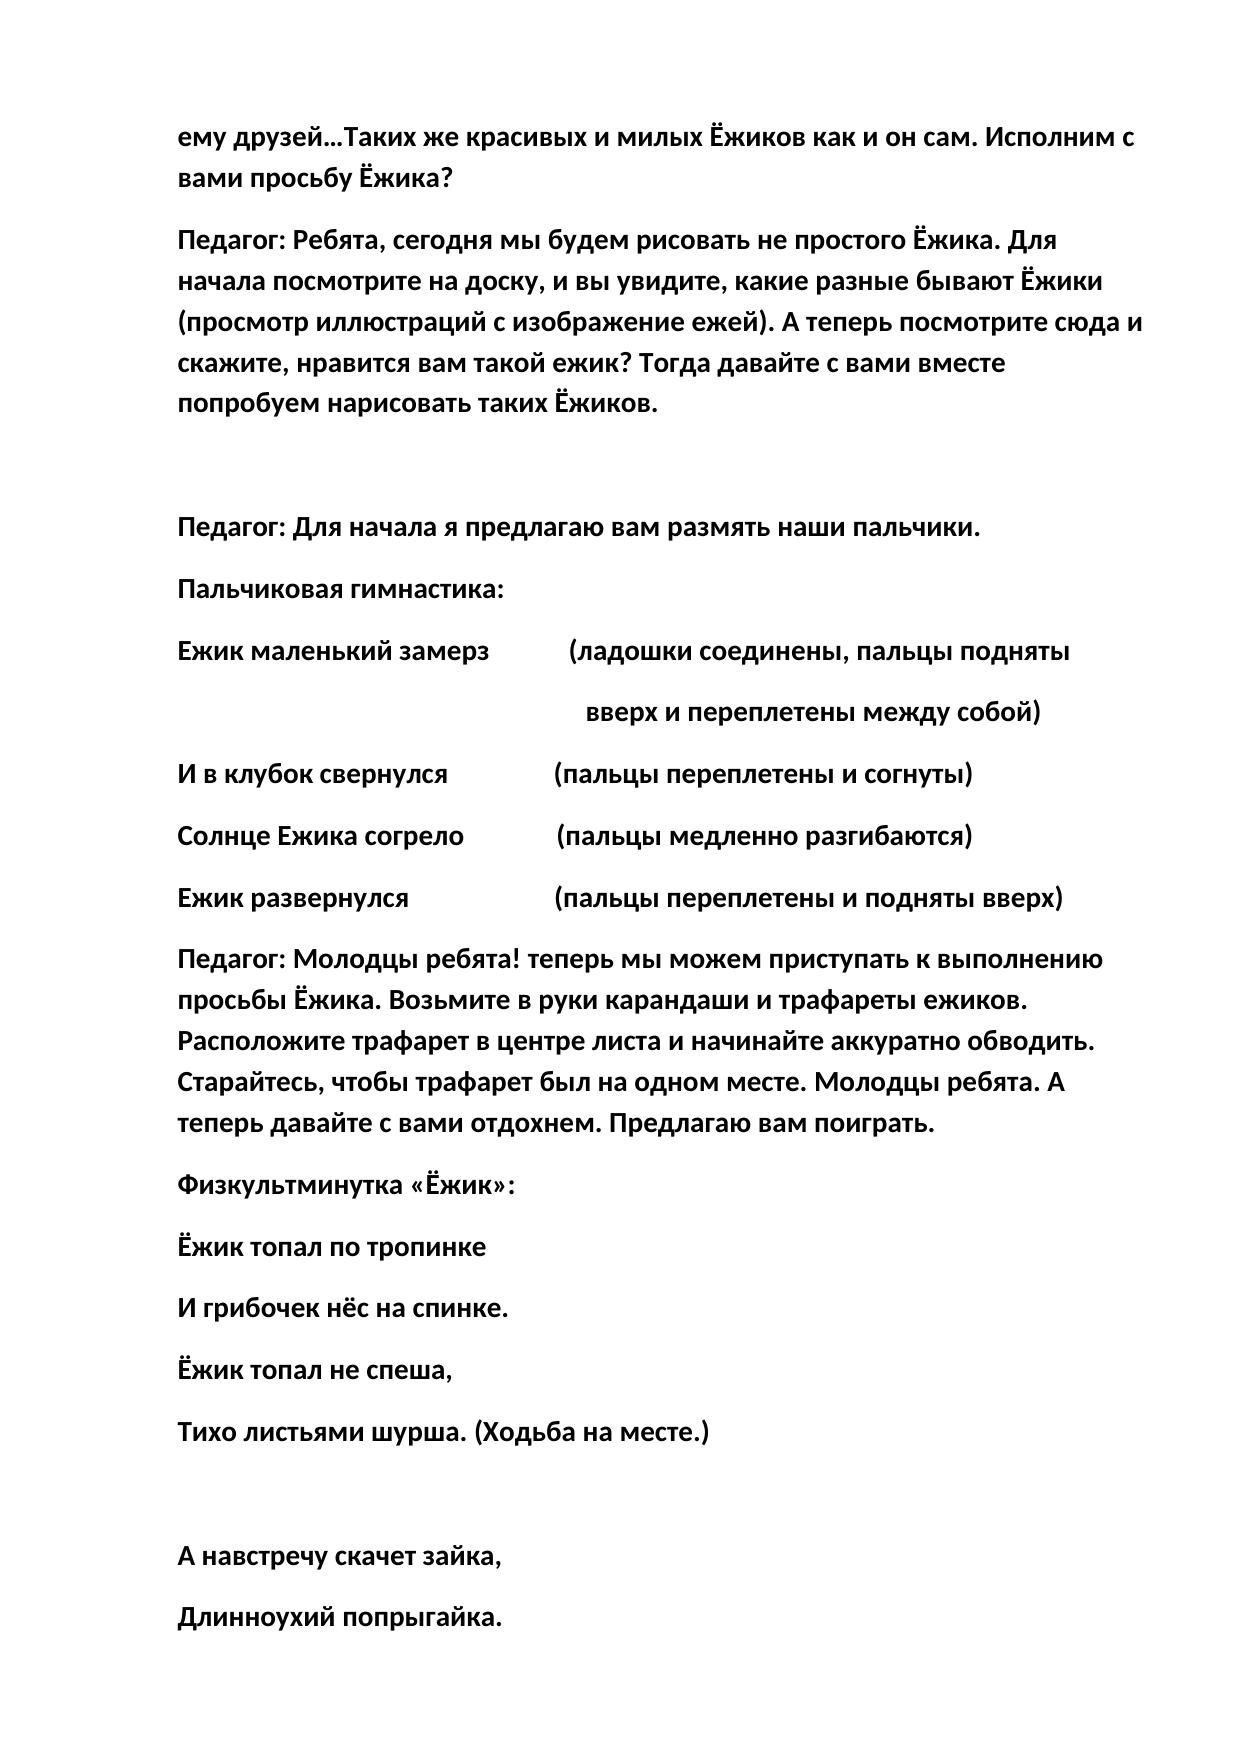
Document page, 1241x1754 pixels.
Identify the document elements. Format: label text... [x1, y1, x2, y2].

text И в клубок свернулся (пальцы переплетены и согнуты) [177, 755, 1152, 791]
text Физкультминутка «Ёжик»: [177, 1166, 1152, 1202]
text Педагог: Для начала я предлагаю вам размять наши пальчики. [177, 508, 1152, 544]
text И грибочек нёс на спинке. [177, 1289, 1152, 1325]
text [177, 118, 1152, 195]
text Длинноухий попрыгайка. [177, 1598, 1152, 1634]
text А навстречу скачет зайка, [177, 1537, 1152, 1572]
text Педагог: Молодцы ребята! теперь мы можем приступать к выполнению просьбы Ёжика. Возьмите в руки карандаши и трафареты ежиков. Расположите трафарет в центре листа и начинайте аккуратно обводить. Старайтесь, чтобы трафарет был на одном месте. Молодцы ребята. А теперь давайте с вами отдохнем. Предлагаю вам поиграть. [177, 941, 1152, 1140]
text Педагог: Ребята, сегодня мы будем рисовать не простого Ёжика. Для начала посмотрите на доску, и вы увидите, какие разные бывают Ёжики (просмотр иллюстраций с изображение ежей). А теперь посмотрите сюда и скажите, нравится вам такой ежик? Тогда давайте с вами вместе попробуем нарисовать таких Ёжиков. [177, 221, 1152, 420]
text Ежик развернулся (пальцы переплетены и подняты вверх) [177, 879, 1152, 914]
text Ежик маленький замерз (ладошки соединены, пальцы подняты [177, 632, 1152, 667]
text Пальчиковая гимнастика: [177, 570, 1152, 606]
text Ёжик топал по тропинке [177, 1228, 1152, 1263]
text вверх и переплетены между собой) [177, 693, 1152, 729]
text Ёжик топал не спеша, [177, 1351, 1152, 1387]
text Тихо листьями шурша. (Ходьба на месте.) [177, 1413, 1152, 1449]
text Солнце Ежика согрело (пальцы медленно разгибаются) [177, 817, 1152, 853]
